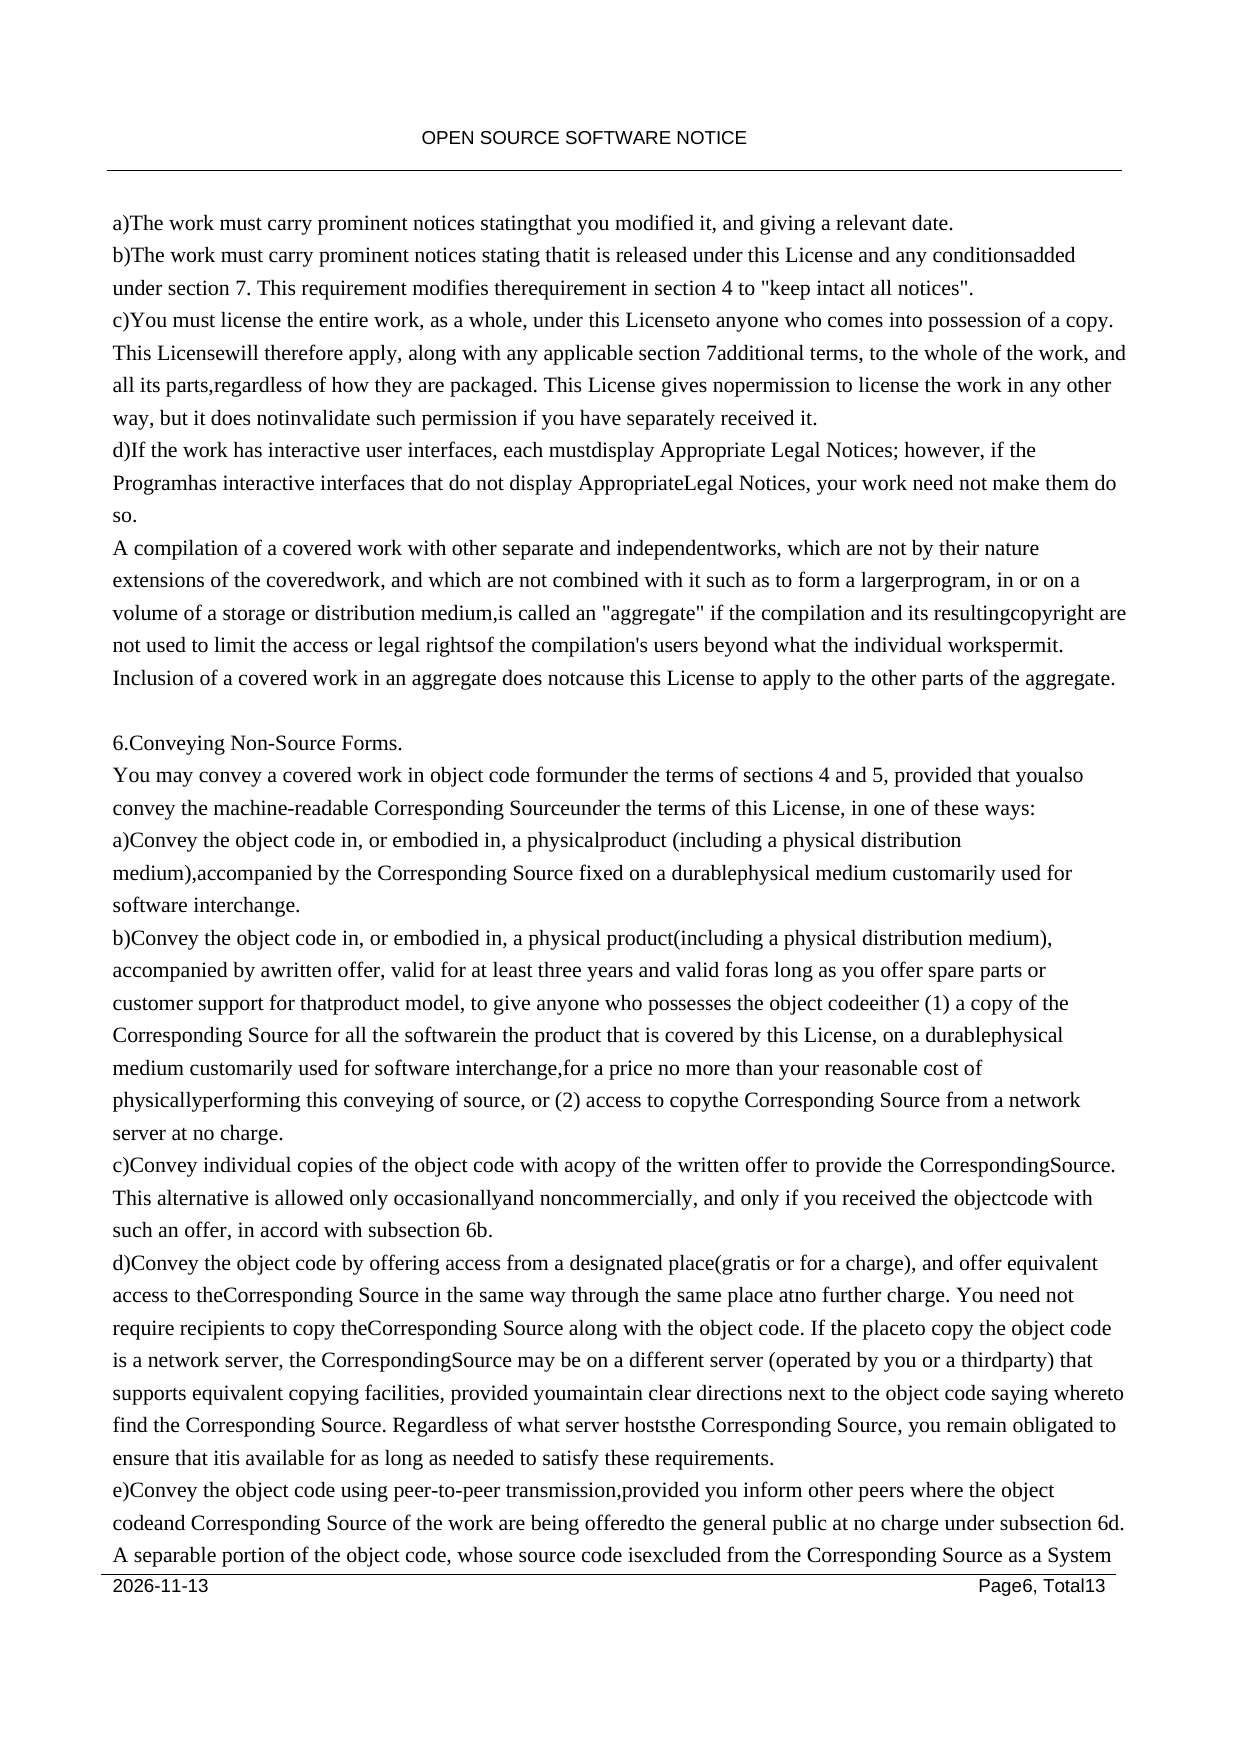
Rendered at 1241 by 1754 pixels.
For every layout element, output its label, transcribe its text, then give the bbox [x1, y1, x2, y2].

text c)Convey individual copies of the object code with acopy of the written offer to provide the CorrespondingSource. This alternative is allowed only occasionallyand noncommercially, and only if you received the objectcode with such an offer, in accord with subsection 6b. [112, 1149, 1128, 1246]
text c)You must license the entire work, as a whole, under this Licenseto anyone who comes into possession of a copy. This Licensewill therefore apply, along with any applicable section 7additional terms, to the whole of the work, and all its parts,regardless of how they are packaged. This License gives nopermission to license the work in any other way, but it does notinvalidate such permission if you have separately received it. [112, 304, 1128, 434]
text A compilation of a covered work with other separate and independentworks, which are not by their nature extensions of the coveredwork, and which are not combined with it such as to form a largerprogram, in or on a volume of a storage or distribution medium,is called an "aggregate" if the compilation and its resultingcopyright are not used to limit the access or legal rightsof the compilation's users beyond what the individual workspermit. Inclusion of a covered work in an aggregate does notcause this License to apply to the other parts of the aggregate. [112, 531, 1128, 694]
text d)Convey the object code by offering access from a designated place(gratis or for a charge), and offer equivalent access to theCorresponding Source in the same way through the same place atno further charge. You need not require recipients to copy theCorresponding Source along with the object code. If the placeto copy the object code is a network server, the CorrespondingSource may be on a different server (operated by you or a thirdparty) that supports equivalent copying facilities, provided youmaintain clear directions next to the object code saying whereto find the Corresponding Source. Regardless of what server hoststhe Corresponding Source, you remain obligated to ensure that itis available for as long as needed to satisfy these requirements. [112, 1246, 1128, 1474]
text You may convey a covered work in object code formunder the terms of sections 4 and 5, provided that youalso convey the machine-readable Corresponding Sourceunder the terms of this License, in one of these ways: [112, 759, 1128, 824]
text a)The work must carry prominent notices statingthat you modified it, and giving a relevant date. [112, 206, 1128, 239]
text b)The work must carry prominent notices stating thatit is released under this License and any conditionsadded under section 7. This requirement modifies therequirement in section 4 to "keep intact all notices". [112, 239, 1128, 304]
text e)Convey the object code using peer-to-peer transmission,provided you inform other peers where the object codeand Corresponding Source of the work are being offeredto the general public at no charge under subsection 6d. [112, 1474, 1128, 1539]
text 6.Conveying Non-Source Forms. [112, 726, 1128, 759]
text b)Convey the object code in, or embodied in, a physical product(including a physical distribution medium), accompanied by awritten offer, valid for at least three years and valid foras long as you offer spare parts or customer support for thatproduct model, to give anyone who possesses the object codeeither (1) a copy of the Corresponding Source for all the softwarein the product that is covered by this License, on a durablephysical medium customarily used for software interchange,for a price no more than your reasonable cost of physicallyperforming this conveying of source, or (2) access to copythe Corresponding Source from a network server at no charge. [112, 921, 1128, 1149]
text a)Convey the object code in, or embodied in, a physicalproduct (including a physical distribution medium),accompanied by the Corresponding Source fixed on a durablephysical medium customarily used for software interchange. [112, 824, 1128, 921]
text d)If the work has interactive user interfaces, each mustdisplay Appropriate Legal Notices; however, if the Programhas interactive interfaces that do not display AppropriateLegal Notices, your work need not make them do so. [112, 434, 1128, 531]
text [112, 1539, 1128, 1571]
